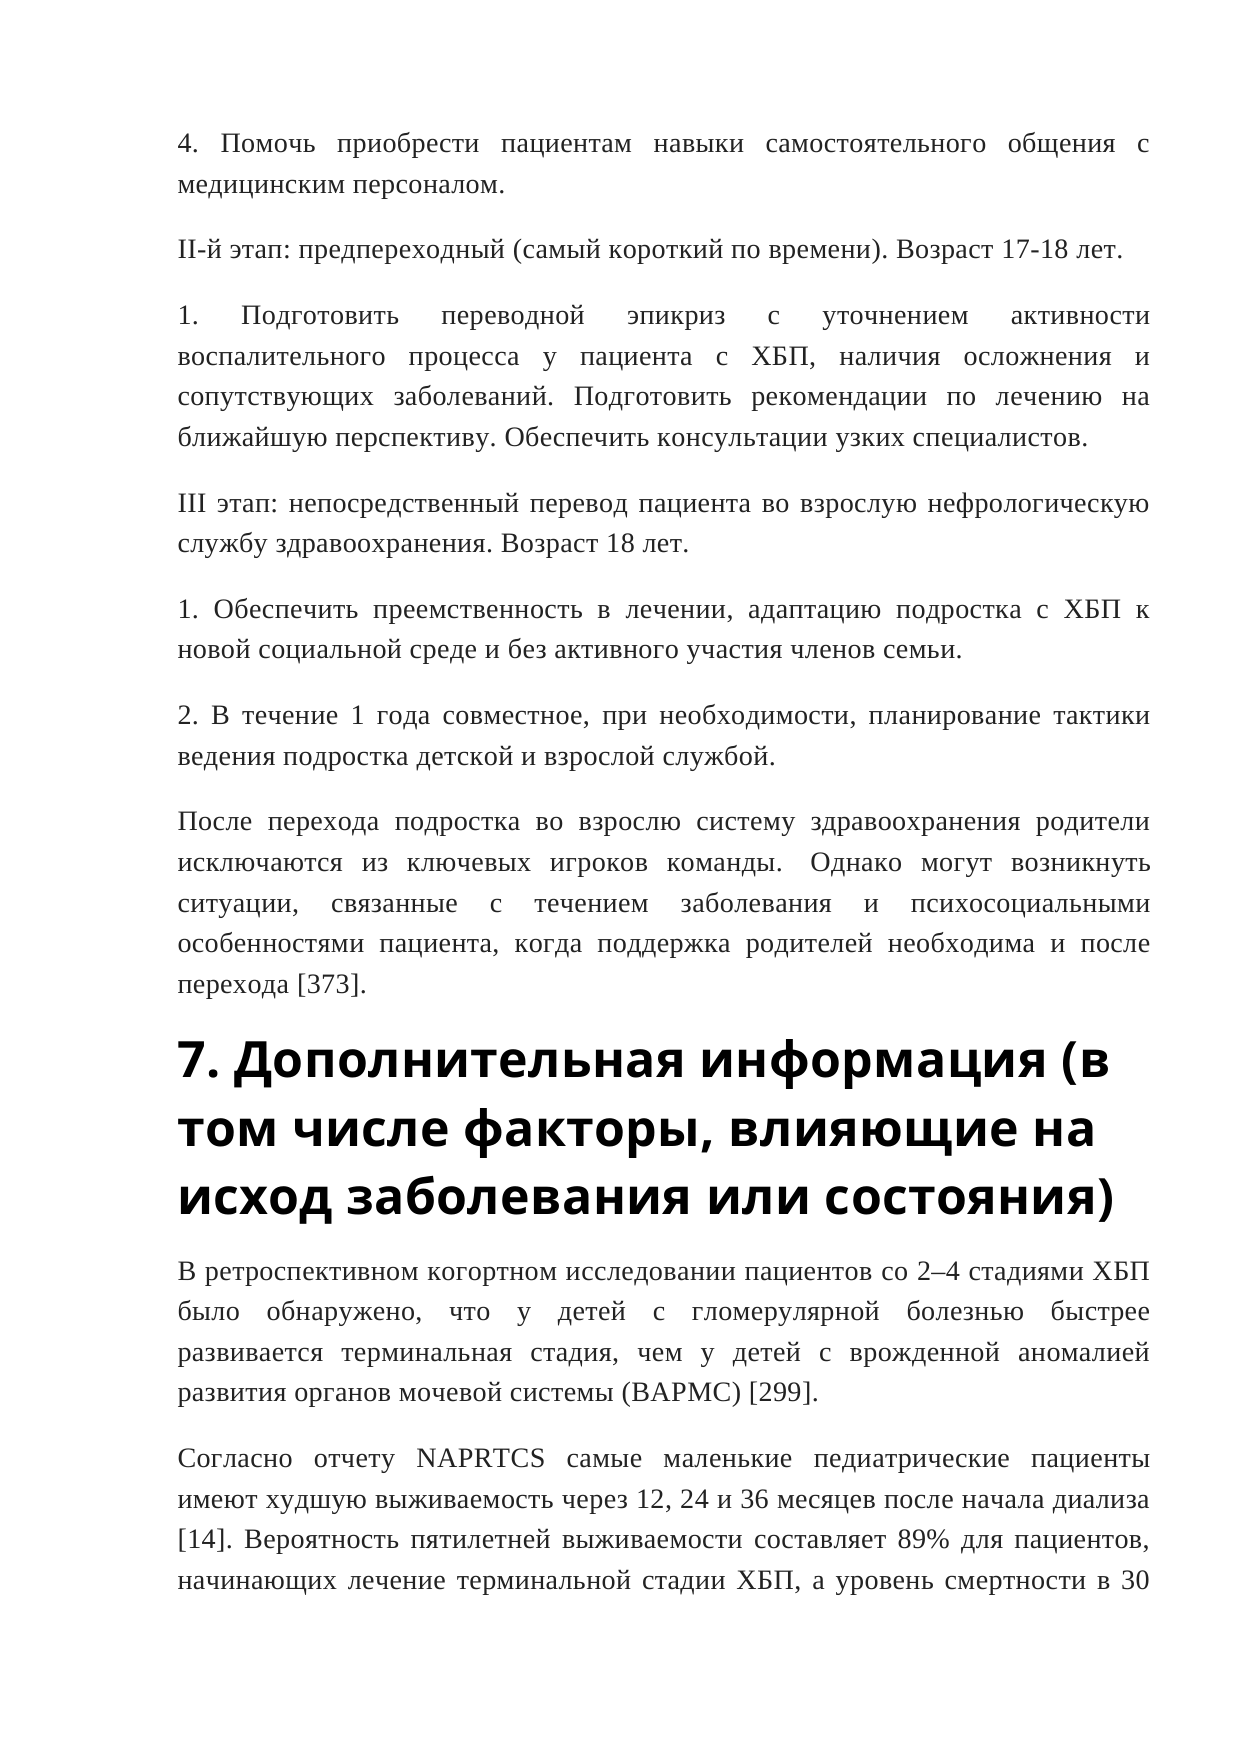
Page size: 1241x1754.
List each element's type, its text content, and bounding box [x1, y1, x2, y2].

text 2. В течение 1 года совместное, при необходимости, планирование тактики ведения подростка детской и взрослой службой. [177, 690, 1152, 771]
text II-й этап: предпереходный (самый короткий по времени). Возраст 17-18 лет. [177, 224, 1152, 265]
text 4. Помочь приобрести пациентам навыки самостоятельного общения с медицинским персоналом. [177, 118, 1152, 199]
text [177, 1433, 1152, 1595]
text III этап: непосредственный перевод пациента во взрослую нефрологическую службу здравоохранения. Возраст 18 лет. [177, 477, 1152, 559]
text 1. Подготовить переводной эпикриз с уточнением активности воспалительного процесса у пациента с ХБП, наличия осложнения и сопутствующих заболеваний. Подготовить рекомендации по лечению на ближайшую перспективу. Обеспечить консультации узких специалистов. [177, 290, 1152, 452]
text После перехода подростка во взрослю систему здравоохранения родители исключаются из ключевых игроков команды. Однако могут возникнуть ситуации, связанные с течением заболевания и психосоциальными особенностями пациента, когда поддержка родителей необходима и после перехода [373]. [177, 796, 1152, 999]
text 7. Дополнительная информация (в том числе факторы, влияющие на исход заболевания или состояния) [177, 1024, 1152, 1229]
text 1. Обеспечить преемственность в лечении, адаптацию подростка с ХБП к новой социальной среде и без активного участия членов семьи. [177, 584, 1152, 665]
text В ретроспективном когортном исследовании пациентов со 2–4 стадиями ХБП было обнаружено, что у детей с гломерулярной болезнью быстрее развивается терминальная стадия, чем у детей с врожденной аномалией развития органов мочевой системы (ВАРМС) [299]. [177, 1245, 1152, 1408]
